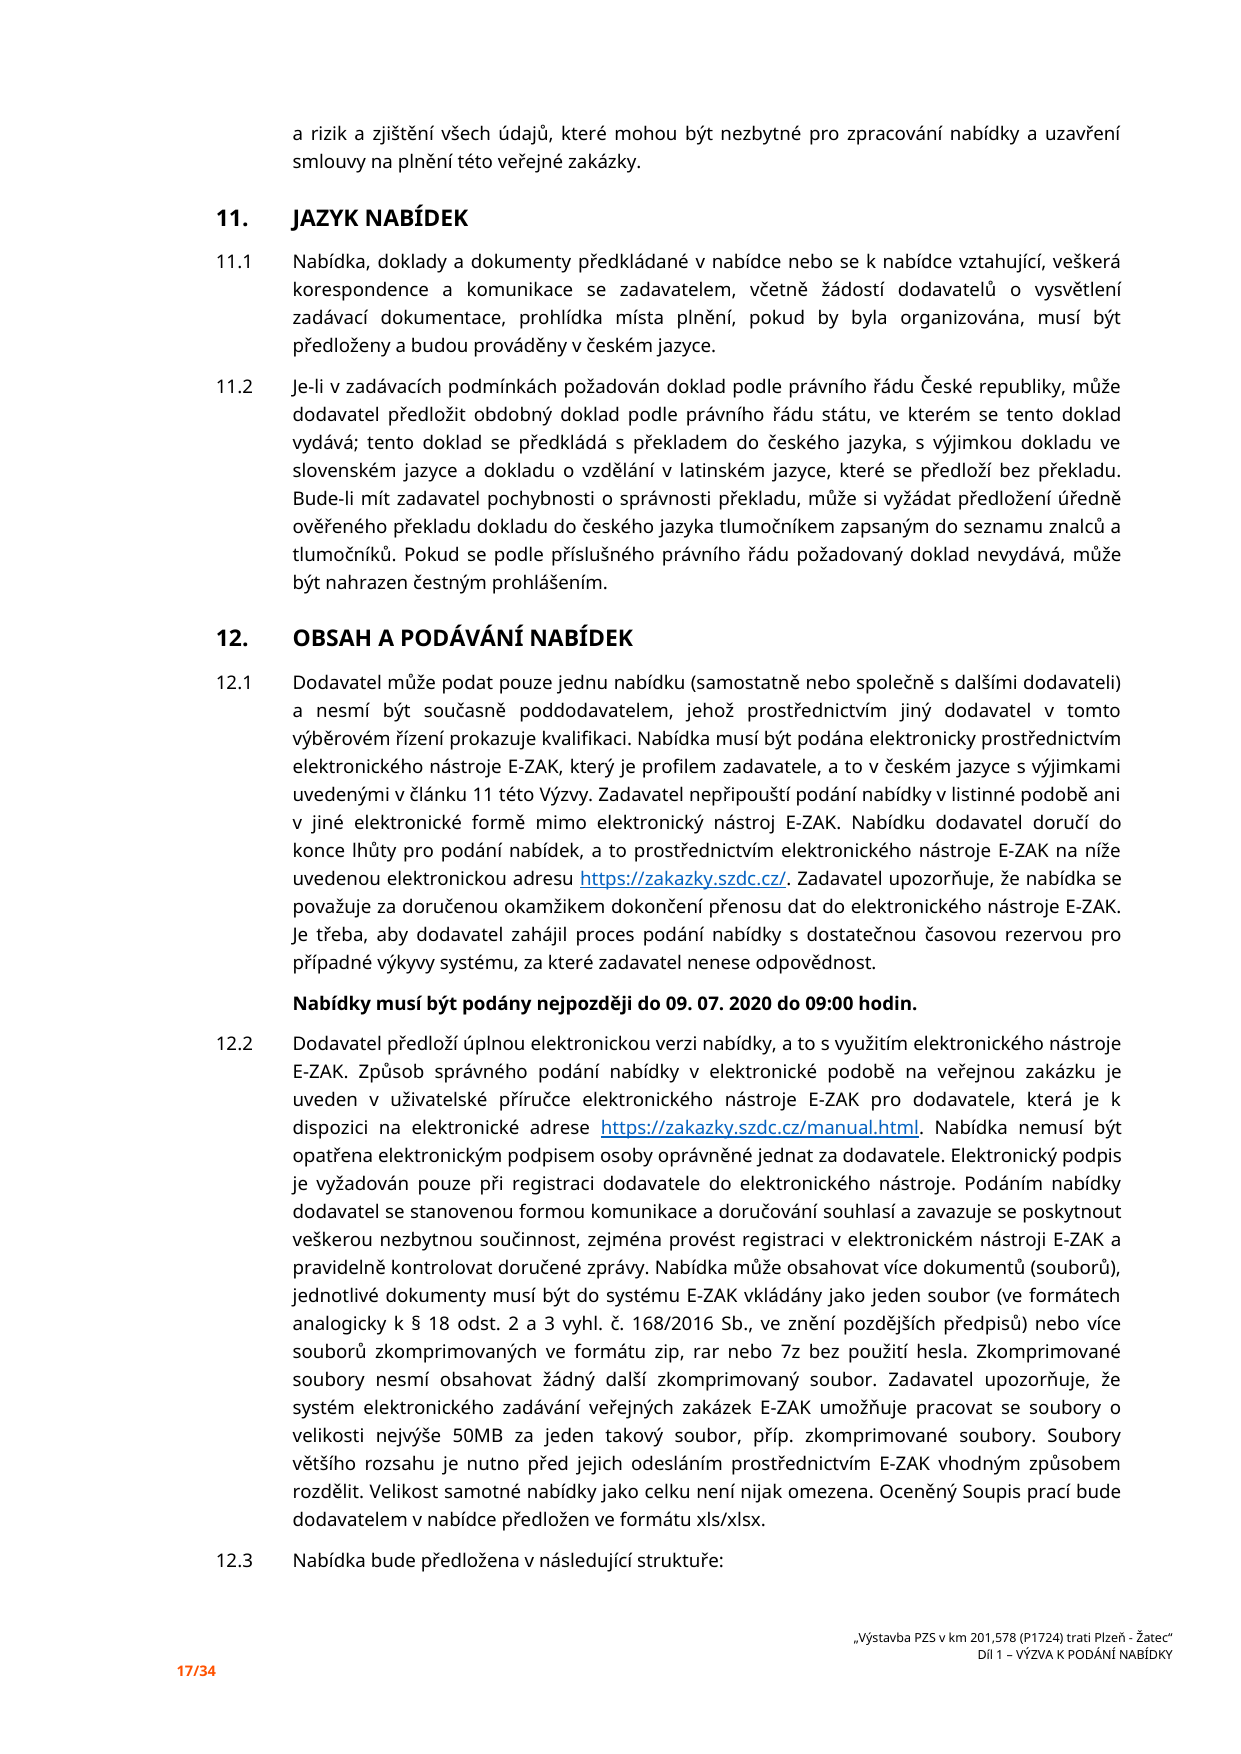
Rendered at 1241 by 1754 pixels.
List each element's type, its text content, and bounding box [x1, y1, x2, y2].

text Dodavatel předloží úplnou elektronickou verzi nabídky, a to s využitím elektronického nástroje E-ZAK. Způsob správného podání nabídky v elektronické podobě na veřejnou zakázku je uveden v uživatelské příručce elektronického nástroje E-ZAK pro dodavatele, která je k dispozici na elektronické adrese https://zakazky.szdc.cz/manual.html. Nabídka nemusí být opatřena elektronickým podpisem osoby oprávněné jednat za dodavatele. Elektronický podpis je vyžadován pouze při registraci dodavatele do elektronického nástroje. Podáním nabídky dodavatel se stanovenou formou komunikace a doručování souhlasí a zavazuje se poskytnout veškerou nezbytnou součinnost, zejména provést registraci v elektronickém nástroji E-ZAK a pravidelně kontrolovat doručené zprávy. Nabídka může obsahovat více dokumentů (souborů), jednotlivé dokumenty musí být do systému E-ZAK vkládány jako jeden soubor (ve formátech analogicky k § 18 odst. 2 a 3 vyhl. č. 168/2016 Sb., ve znění pozdějších předpisů) nebo více souborů zkomprimovaných ve formátu zip, rar nebo 7z bez použití hesla. Zkomprimované soubory nesmí obsahovat žádný další zkomprimovaný soubor. Zadavatel upozorňuje, že systém elektronického zadávání veřejných zakázek E-ZAK umožňuje pracovat se soubory o velikosti nejvýše 50MB za jeden takový soubor, příp. zkomprimované soubory. Soubory většího rozsahu je nutno před jejich odesláním prostřednictvím E-ZAK vhodným způsobem rozdělit. Velikost samotné nabídky jako celku není nijak omezena. Oceněný Soupis prací bude dodavatelem v nabídce předložen ve formátu xls/xlsx. [216, 1030, 1122, 1532]
text OBSAH A PODÁVÁNÍ NABÍDEK [216, 622, 1122, 653]
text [216, 121, 1122, 174]
text Nabídky musí být podány nejpozději do 09. 07. 2020 do 09:00 hodin. [292, 990, 1122, 1015]
text Dodavatel může podat pouze jednu nabídku (samostatně nebo společně s dalšími dodavateli) a nesmí být současně poddodavatelem, jehož prostřednictvím jiný dodavatel v tomto výběrovém řízení prokazuje kvalifikaci. Nabídka musí být podána elektronicky prostřednictvím elektronického nástroje E-ZAK, který je profilem zadavatele, a to v českém jazyce s výjimkami uvedenými v článku 11 této Výzvy. Zadavatel nepřipouští podání nabídky v listinné podobě ani v jiné elektronické formě mimo elektronický nástroj E-ZAK. Nabídku dodavatel doručí do konce lhůty pro podání nabídek, a to prostřednictvím elektronického nástroje E-ZAK na níže uvedenou elektronickou adresu https://zakazky.szdc.cz/. Zadavatel upozorňuje, že nabídka se považuje za doručenou okamžikem dokončení přenosu dat do elektronického nástroje E-ZAK. Je třeba, aby dodavatel zahájil proces podání nabídky s dostatečnou časovou rezervou pro případné výkyvy systému, za které zadavatel nenese odpovědnost. [216, 669, 1122, 975]
text JAZYK NABÍDEK [216, 202, 1122, 233]
text Nabídka, doklady a dokumenty předkládané v nabídce nebo se k nabídce vztahující, veškerá korespondence a komunikace se zadavatelem, včetně žádostí dodavatelů o vysvětlení zadávací dokumentace, prohlídka místa plnění, pokud by byla organizována, musí být předloženy a budou prováděny v českém jazyce. [216, 248, 1122, 358]
text Nabídka bude předložena v následující struktuře: [216, 1547, 1122, 1573]
text Je-li v zadávacích podmínkách požadován doklad podle právního řádu České republiky, může dodavatel předložit obdobný doklad podle právního řádu státu, ve kterém se tento doklad vydává; tento doklad se předkládá s překladem do českého jazyka, s výjimkou dokladu ve slovenském jazyce a dokladu o vzdělání v latinském jazyce, které se předloží bez překladu. Bude-li mít zadavatel pochybnosti o správnosti překladu, může si vyžádat předložení úředně ověřeného překladu dokladu do českého jazyka tlumočníkem zapsaným do seznamu znalců a tlumočníků. Pokud se podle příslušného právního řádu požadovaný doklad nevydává, může být nahrazen čestným prohlášením. [216, 373, 1122, 595]
